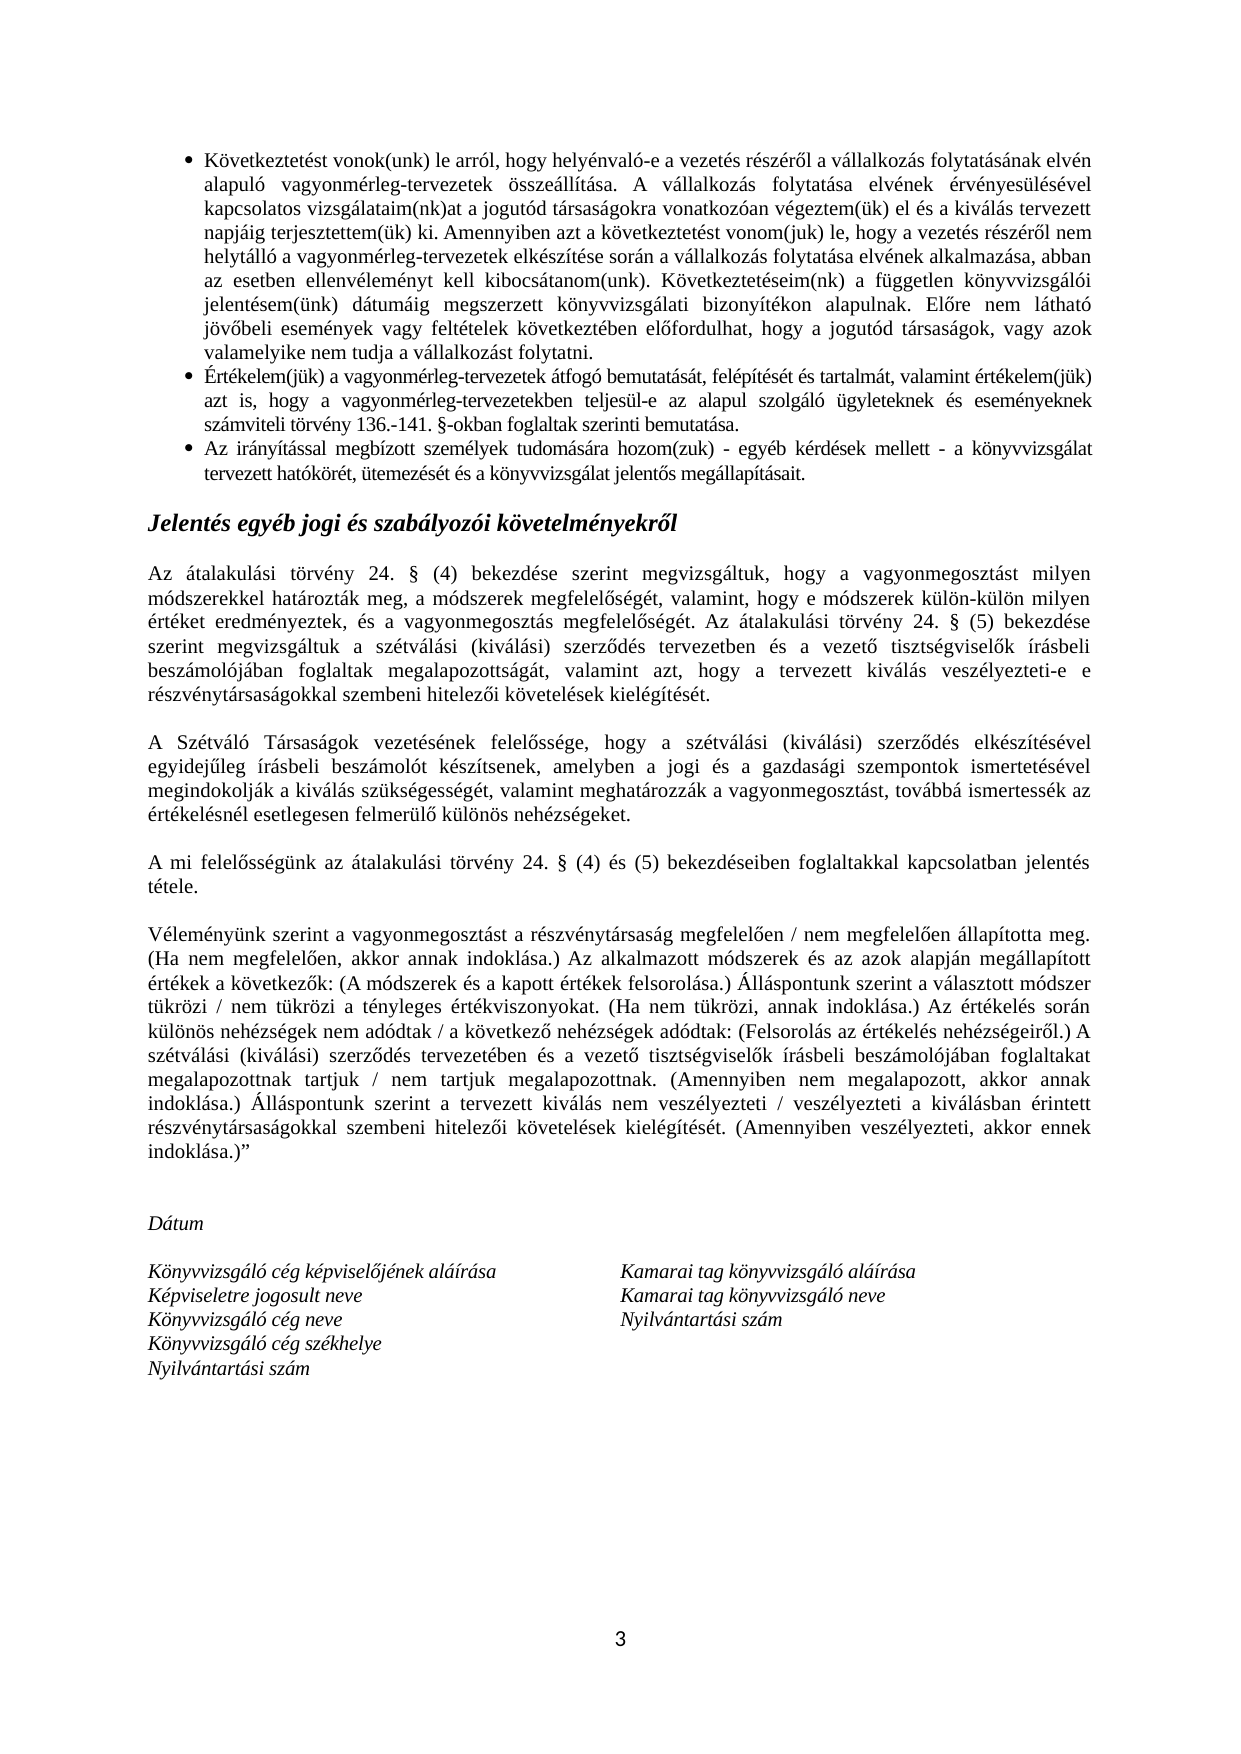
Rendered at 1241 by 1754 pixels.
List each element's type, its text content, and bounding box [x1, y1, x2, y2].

text Dátum [148, 1211, 1093, 1235]
text Képviseletre jogosult neve Kamarai tag könyvvizsgáló neve [148, 1283, 1093, 1307]
text Az átalakulási törvény 24. § (4) bekezdése szerint megvizsgáltuk, hogy a vagyonmegosztást milyen módszerekkel határozták meg, a módszerek megfelelőségét, valamint, hogy e módszerek külön-külön milyen értéket eredményeztek, és a vagyonmegosztás megfelelőségét. Az átalakulási törvény 24. § (5) bekezdése szerint megvizsgáltuk a szétválási (kiválási) szerződés tervezetben és a vezető tisztségviselők írásbeli beszámolójában foglaltak megalapozottságát, valamint azt, hogy a tervezett kiválás veszélyezteti-e e részvénytársaságokkal szembeni hitelezői követelések kielégítését. [148, 561, 1093, 706]
list Az irányítással megbízott személyek tudomására hozom(zuk) - egyéb kérdések mellett - a könyvvizsgálat tervezett hatókörét, ütemezését és a könyvvizsgálat jelentős megállapításait. [185, 436, 1093, 484]
text Nyilvántartási szám [148, 1355, 1093, 1379]
text Véleményünk szerint a vagyonmegosztást a részvénytársaság megfelelően / nem megfelelően állapította meg. (Ha nem megfelelően, akkor annak indoklása.) Az alkalmazott módszerek és az azok alapján megállapított értékek a következők: (A módszerek és a kapott értékek felsorolása.) Álláspontunk szerint a választott módszer tükrözi / nem tükrözi a tényleges értékviszonyokat. (Ha nem tükrözi, annak indoklása.) Az értékelés során különös nehézségek nem adódtak / a következő nehézségek adódtak: (Felsorolás az értékelés nehézségeiről.) A szétválási (kiválási) szerződés tervezetében és a vezető tisztségviselők írásbeli beszámolójában foglaltakat megalapozottnak tartjuk / nem tartjuk megalapozottnak. (Amennyiben nem megalapozott, akkor annak indoklása.) Álláspontunk szerint a tervezett kiválás nem veszélyezteti / veszélyezteti a kiválásban érintett részvénytársaságokkal szembeni hitelezői követelések kielégítését. (Amennyiben veszélyezteti, akkor ennek indoklása.)” [148, 922, 1093, 1163]
text Könyvvizsgáló cég képviselőjének aláírása Kamarai tag könyvvizsgáló aláírása [148, 1259, 1093, 1283]
text A mi felelősségünk az átalakulási törvény 24. § (4) és (5) bekezdéseiben foglaltakkal kapcsolatban jelentés tétele. [148, 850, 1093, 898]
text Könyvvizsgáló cég székhelye [148, 1331, 1093, 1355]
list Értékelem(jük) a vagyonmérleg-tervezetek átfogó bemutatását, felépítését és tartalmát, valamint értékelem(jük) azt is, hogy a vagyonmérleg-tervezetekben teljesül-e az alapul szolgáló ügyleteknek és eseményeknek számviteli törvény 136.-141. §-okban foglaltak szerinti bemutatása. [185, 364, 1093, 436]
text A Szétváló Társaságok vezetésének felelőssége, hogy a szétválási (kiválási) szerződés elkészítésével egyidejűleg írásbeli beszámolót készítsenek, amelyben a jogi és a gazdasági szempontok ismertetésével megindokolják a kiválás szükségességét, valamint meghatározzák a vagyonmegosztást, továbbá ismertessék az értékelésnél esetlegesen felmerülő különös nehézségeket. [148, 730, 1093, 826]
list Következtetést vonok(unk) le arról, hogy helyénvaló-e a vezetés részéről a vállalkozás folytatásának elvén alapuló vagyonmérleg-tervezetek összeállítása. A vállalkozás folytatása elvének érvényesülésével kapcsolatos vizsgálataim(nk)at a jogutód társaságokra vonatkozóan végeztem(ük) el és a kiválás tervezett napjáig terjesztettem(ük) ki. Amennyiben azt a következtetést vonom(juk) le, hogy a vezetés részéről nem helytálló a vagyonmérleg-tervezetek elkészítése során a vállalkozás folytatása elvének alkalmazása, abban az esetben ellenvéleményt kell kibocsátanom(unk). Következtetéseim(nk) a független könyvvizsgálói jelentésem(ünk) dátumáig megszerzett könyvvizsgálati bizonyítékon alapulnak. Előre nem látható jövőbeli események vagy feltételek következtében előfordulhat, hogy a jogutód társaságok, vagy azok valamelyike nem tudja a vállalkozást folytatni. [185, 148, 1093, 364]
text Könyvvizsgáló cég neve Nyilvántartási szám [148, 1307, 1093, 1331]
text Jelentés egyéb jogi és szabályozói követelményekről [148, 508, 1093, 537]
